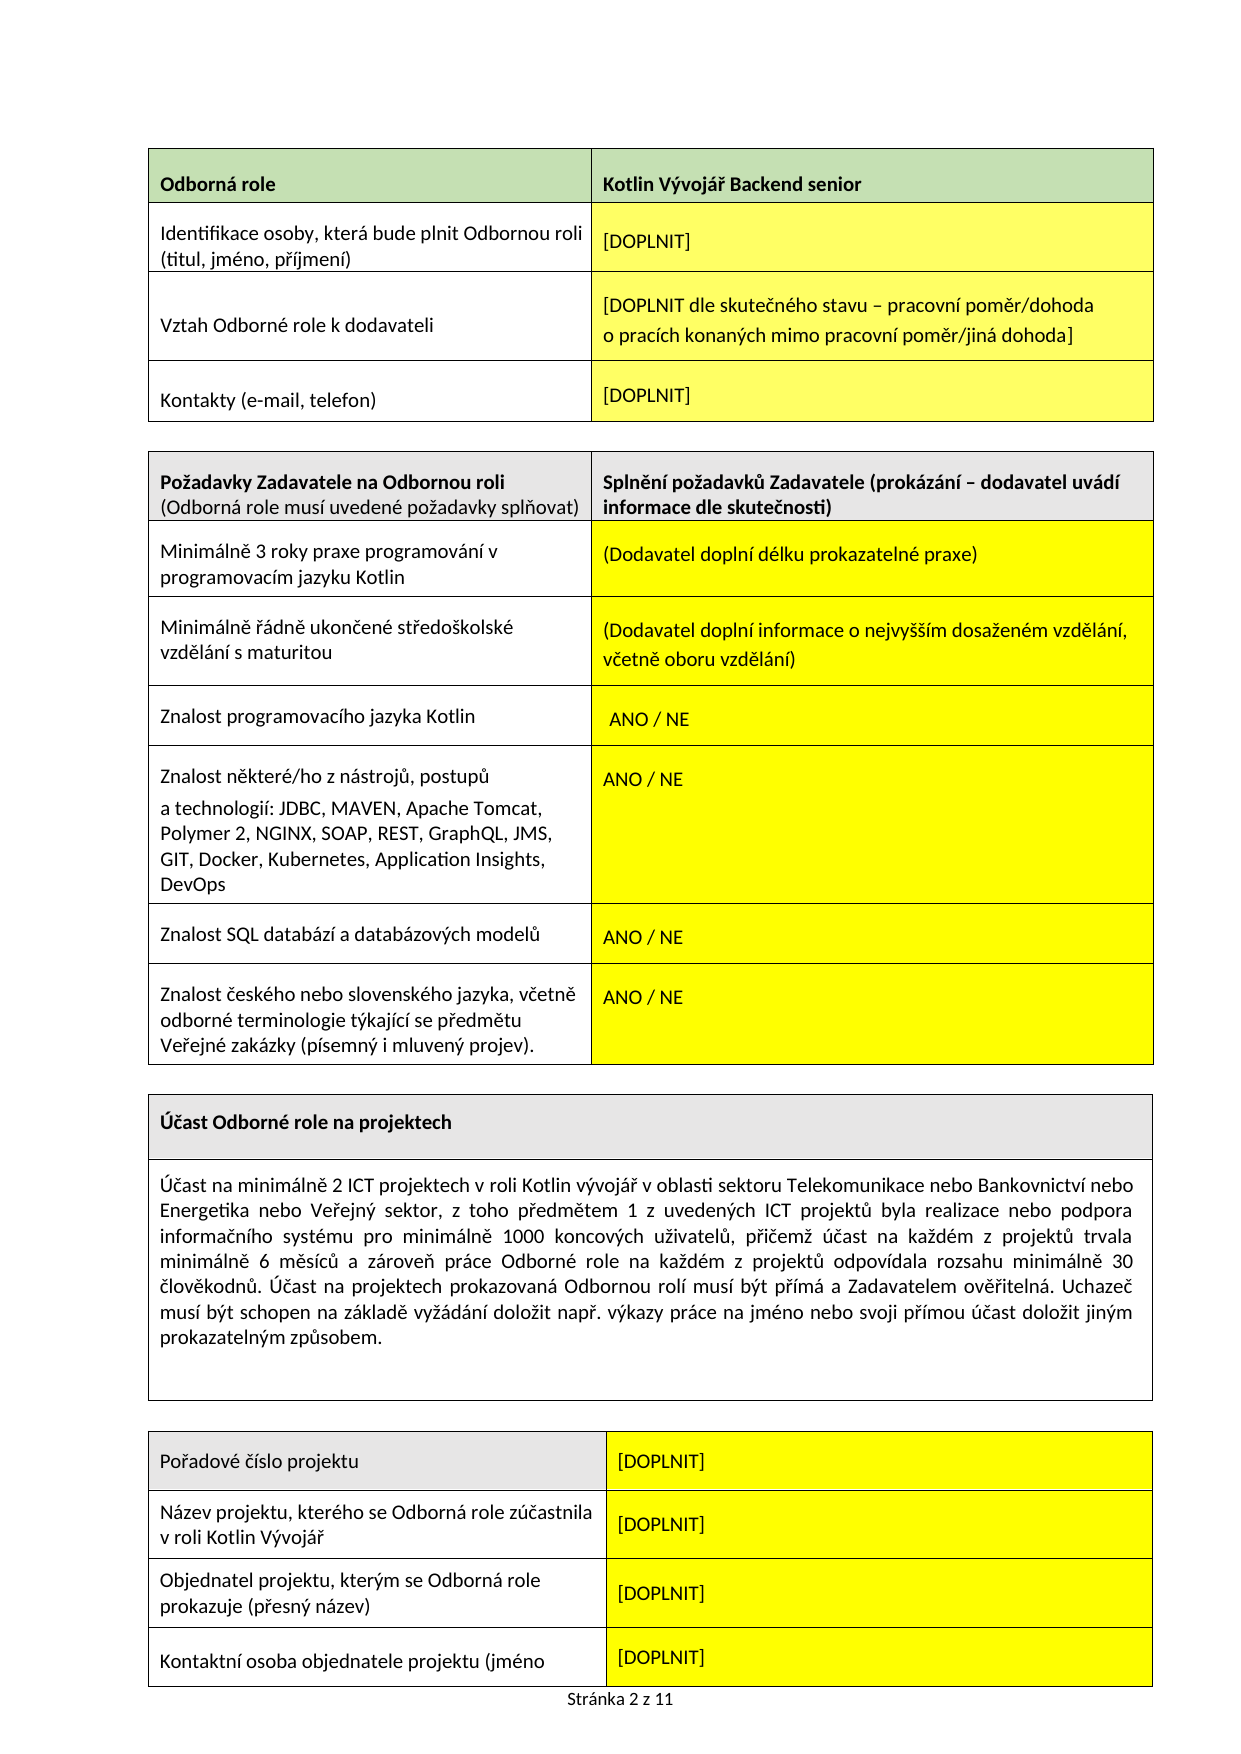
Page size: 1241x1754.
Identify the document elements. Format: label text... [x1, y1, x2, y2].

table_cell (Dodavatel doplní informace o nejvyšším dosaženém vzdělání, včetně oboru vzdělání) [592, 597, 1153, 685]
table_cell ANO / NE [592, 904, 1153, 963]
table_cell [DOPLNIT dle skutečného stavu – pracovní poměr/dohoda o pracích konaných mimo pracovní poměr/jiná dohoda] [592, 272, 1153, 360]
table_cell Znalost některé/ho z nástrojů, postupů a technologií: JDBC, MAVEN, Apache Tomcat, Polymer 2, NGINX, SOAP, REST, GraphQL, JMS, GIT, Docker, Kubernetes, Application Insights, DevOps [149, 746, 591, 903]
table_header Požadavky Zadavatele na Odbornou roli (Odborná role musí uvedené požadavky splňovat) [149, 452, 591, 520]
table_cell [DOPLNIT] [592, 361, 1153, 421]
table_cell ANO / NE [592, 964, 1153, 1064]
table_cell Znalost SQL databází a databázových modelů [149, 904, 591, 963]
table_header Pořadové číslo projektu [149, 1432, 606, 1489]
table_cell Objednatel projektu, kterým se Odborná role prokazuje (přesný název) [149, 1559, 606, 1627]
table_header Účast Odborné role na projektech [149, 1095, 1152, 1158]
table_cell Účast na minimálně 2 ICT projektech v roli Kotlin vývojář v oblasti sektoru Telekomunikace nebo Bankovnictví nebo Energetika nebo Veřejný sektor, z toho předmětem 1 z uvedených ICT projektů byla realizace nebo podpora informačního systému pro minimálně 1000 koncových uživatelů, přičemž účast na každém z projektů trvala minimálně 6 měsíců a zároveň práce Odborné role na každém z projektů odpovídala rozsahu minimálně 30 člověkodnů. Účast na projektech prokazovaná Odbornou rolí musí být přímá a Zadavatelem ověřitelná. Uchazeč musí být schopen na základě vyžádání doložit např. výkazy práce na jméno nebo svoji přímou účast doložit jiným prokazatelným způsobem. [149, 1160, 1152, 1400]
table_header Kotlin Vývojář Backend senior [592, 149, 1153, 202]
table_cell Identifikace osoby, která bude plnit Odbornou roli (titul, jméno, příjmení) [149, 203, 591, 271]
table_cell Vztah Odborné role k dodavateli [149, 272, 591, 360]
table_cell ANO / NE [592, 686, 1153, 745]
table_cell ANO / NE [592, 746, 1153, 903]
table_cell Znalost českého nebo slovenského jazyka, včetně odborné terminologie týkající se předmětu Veřejné zakázky (písemný i mluvený projev). [149, 964, 591, 1064]
table_cell Minimálně 3 roky praxe programování v programovacím jazyku Kotlin [149, 521, 591, 596]
table_header Splnění požadavků Zadavatele (prokázání – dodavatel uvádí informace dle skutečnosti) [592, 452, 1153, 520]
table_cell Název projektu, kterého se Odborná role zúčastnila v roli Kotlin Vývojář [149, 1491, 606, 1558]
table_cell Znalost programovacího jazyka Kotlin [149, 686, 591, 745]
table_header Odborná role [149, 149, 591, 202]
table_cell [DOPLNIT] [607, 1491, 1152, 1558]
table_cell Minimálně řádně ukončené středoškolské vzdělání s maturitou [149, 597, 591, 685]
table_cell Kontakty (e-mail, telefon) [149, 361, 591, 421]
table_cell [149, 1628, 606, 1686]
table_header [DOPLNIT] [607, 1432, 1152, 1489]
table_cell [DOPLNIT] [607, 1559, 1152, 1627]
table_cell [DOPLNIT] [592, 203, 1153, 271]
table_cell (Dodavatel doplní délku prokazatelné praxe) [592, 521, 1153, 596]
table_cell [DOPLNIT] [607, 1628, 1152, 1686]
